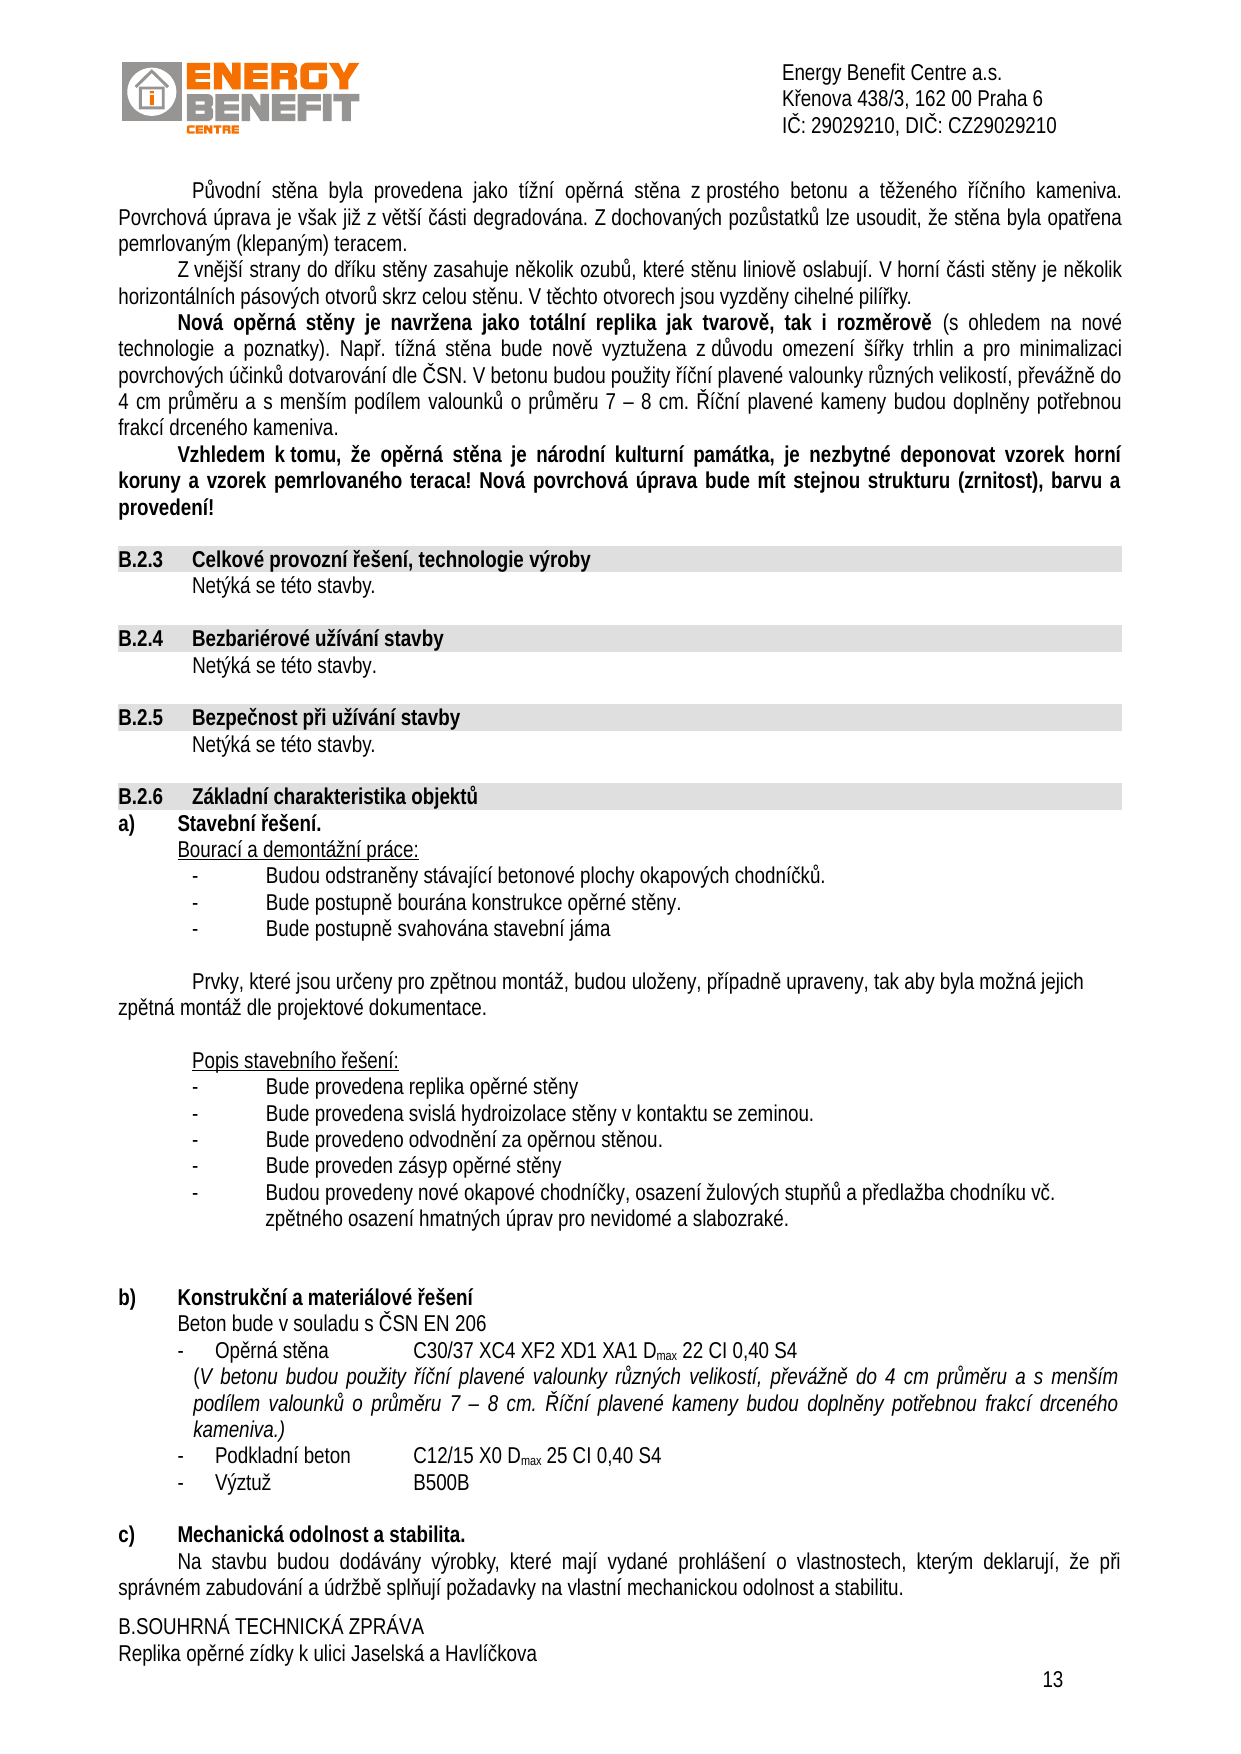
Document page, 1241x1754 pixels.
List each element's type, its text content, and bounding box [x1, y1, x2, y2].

text - Budou odstraněny stávající betonové plochy okapových chodníčků. [118, 862, 1122, 889]
subtitle B.2.4 Bezbariérové užívání stavby [118, 625, 1122, 652]
list Podkladní beton C12/15 X0 Dmax 25 CI 0,40 S4 [177, 1442, 1122, 1468]
text - Bude provedena svislá hydroizolace stěny v kontaktu se zeminou. [118, 1099, 1122, 1126]
text Netýká se této stavby. [118, 731, 1122, 757]
text Netýká se této stavby. [118, 572, 1122, 599]
list (V betonu budou použity říční plavené valounky různých velikostí, převážně do 4 cm průměru a s menším podílem valounků o průměru 7 – 8 cm. Říční plavené kameny budou doplněny potřebnou frakcí drceného kameniva.) [193, 1363, 1122, 1442]
text Netýká se této stavby. [118, 652, 1122, 678]
text - Bude provedena replika opěrné stěny [118, 1073, 1122, 1099]
text Popis stavebního řešení: [118, 1047, 1122, 1073]
text - Bude postupně svahována stavební jáma [118, 915, 1122, 941]
text Nová opěrná stěny je navržena jako totální replika jak tvarově, tak i rozměrově (s ohledem na nové technologie a poznatky). Např. tížná stěna bude nově vyztužena z důvodu omezení šířky trhlin a pro minimalizaci povrchových účinků dotvarování dle ČSN. V betonu budou použity říční plavené valounky různých velikostí, převážně do 4 cm průměru a s menším podílem valounků o průměru 7 – 8 cm. Říční plavené kameny budou doplněny potřebnou frakcí drceného kameniva. [118, 309, 1122, 441]
list Výztuž B500B [177, 1468, 1122, 1495]
text Na stavbu budou dodávány výrobky, které mají vydané prohlášení o vlastnostech, kterým deklarují, že při správném zabudování a údržbě splňují požadavky na vlastní mechanickou odolnost a stabilitu. [118, 1548, 1122, 1600]
list Konstrukční a materiálové řešení [118, 1284, 1122, 1310]
subtitle B.2.3 Celkové provozní řešení, technologie výroby [118, 546, 1122, 572]
text - Budou provedeny nové okapové chodníčky, osazení žulových stupňů a předlažba chodníku vč. zpětného osazení hmatných úprav pro nevidomé a slabozraké. [192, 1179, 1122, 1231]
list Mechanická odolnost a stabilita. [118, 1521, 1122, 1548]
text Prvky, které jsou určeny pro zpětnou montáž, budou uloženy, případně upraveny, tak aby byla možná jejich zpětná montáž dle projektové dokumentace. [118, 968, 1122, 1021]
subtitle B.2.5 Bezpečnost při užívání stavby [118, 704, 1122, 731]
text Bourací a demontážní práce: [118, 836, 1122, 862]
text - Bude postupně bourána konstrukce opěrné stěny. [118, 889, 1122, 915]
text Vzhledem k tomu, že opěrná stěna je národní kulturní památka, je nezbytné deponovat vzorek horní koruny a vzorek pemrlovaného teraca! Nová povrchová úprava bude mít stejnou strukturu (zrnitost), barvu a provedení! [118, 441, 1122, 520]
subtitle B.2.6 Základní charakteristika objektů [118, 783, 1122, 810]
text - Bude proveden zásyp opěrné stěny [118, 1152, 1122, 1179]
text Původní stěna byla provedena jako tížní opěrná stěna z prostého betonu a těženého říčního kameniva. Povrchová úprava je však již z větší části degradována. Z dochovaných pozůstatků lze usoudit, že stěna byla opatřena pemrlovaným (klepaným) teracem. [118, 177, 1122, 256]
text Beton bude v souladu s ČSN EN 206 [118, 1310, 1122, 1337]
list Stavební řešení. [118, 810, 1122, 836]
text Z vnější strany do dříku stěny zasahuje několik ozubů, které stěnu liniově oslabují. V horní části stěny je několik horizontálních pásových otvorů skrz celou stěnu. V těchto otvorech jsou vyzděny cihelné pilířky. [118, 256, 1122, 309]
list Opěrná stěna C30/37 XC4 XF2 XD1 XA1 Dmax 22 CI 0,40 S4 [177, 1337, 1122, 1363]
text - Bude provedeno odvodnění za opěrnou stěnou. [118, 1126, 1122, 1152]
